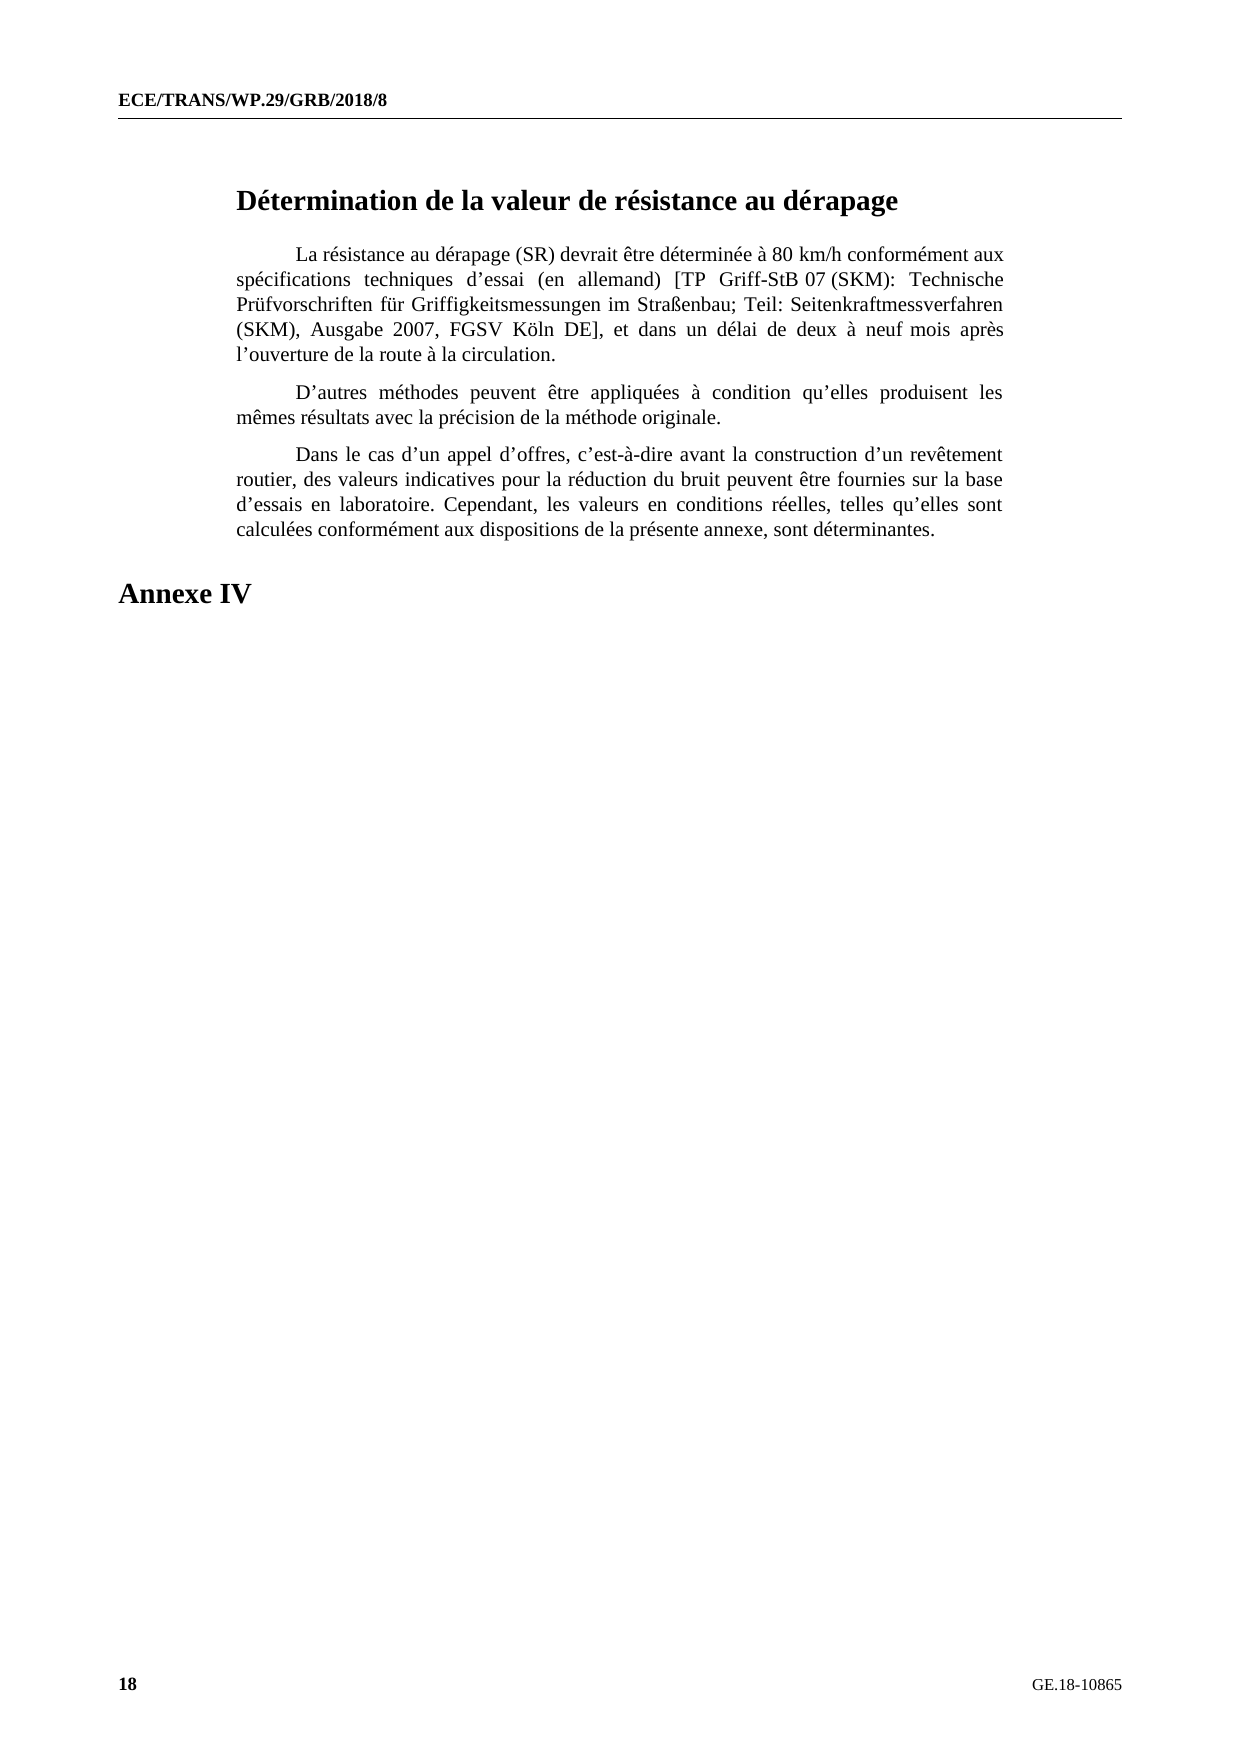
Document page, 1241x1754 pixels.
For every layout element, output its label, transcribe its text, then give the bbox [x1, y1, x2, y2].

text D’autres méthodes peuvent être appliquées à condition qu’elles produisent les mêmes résultats avec la précision de la méthode originale. [236, 379, 1004, 429]
text Détermination de la valeur de résistance au dérapage [118, 185, 1004, 216]
text Annexe IV [118, 579, 1004, 610]
text La résistance au dérapage (SR) devrait être déterminée à 80 km/h conformément aux spécifications techniques d’essai (en allemand) [TP Griff-StB 07 (SKM): Technische Prüfvorschriften für Griffigkeitsmessungen im Straßenbau; Teil: Seitenkraftmessverfahren (SKM), Ausgabe 2007, FGSV Köln DE], et dans un délai de deux à neuf mois après l’ouverture de la route à la circulation. [236, 241, 1004, 366]
text Dans le cas d’un appel d’offres, c’est-à-dire avant la construction d’un revêtement routier, des valeurs indicatives pour la réduction du bruit peuvent être fournies sur la base d’essais en laboratoire. Cependant, les valeurs en conditions réelles, telles qu’elles sont calculées conformément aux dispositions de la présente annexe, sont déterminantes. [236, 441, 1004, 541]
